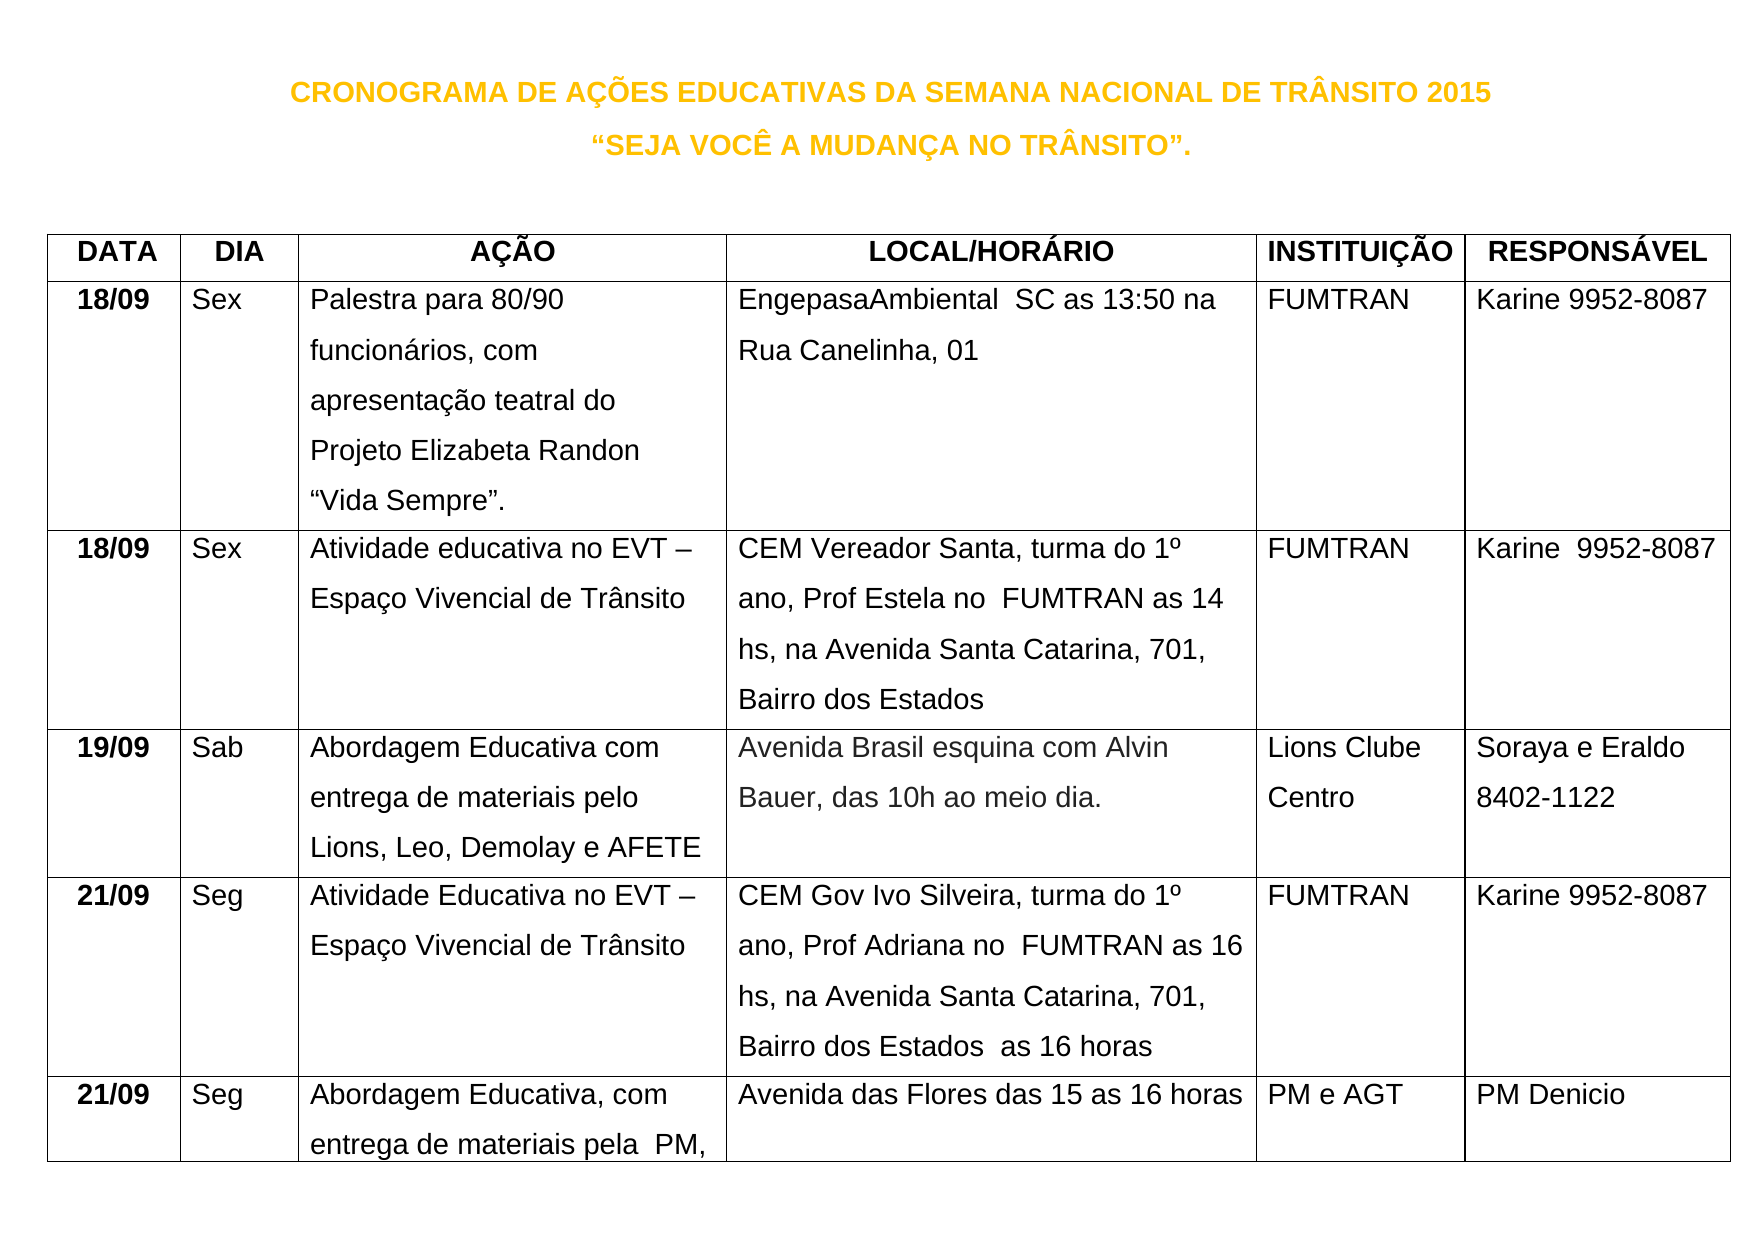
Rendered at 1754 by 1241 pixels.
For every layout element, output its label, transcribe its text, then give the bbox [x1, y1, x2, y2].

table_cell FUMTRAN [1257, 878, 1464, 1076]
table_cell Lions Clube Centro [1257, 730, 1464, 877]
table_cell Seg [181, 1077, 298, 1161]
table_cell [1466, 1077, 1730, 1161]
table_cell Sab [181, 730, 298, 877]
table_cell CEM Gov Ivo Silveira, turma do 1º ano, Prof Adriana no FUMTRAN as 16 hs, na Avenida Santa Catarina, 701, Bairro dos Estados as 16 horas [727, 878, 1256, 1076]
table_cell Sex [181, 282, 298, 530]
table_header LOCAL/HORÁRIO [727, 235, 1256, 281]
table_cell Seg [181, 878, 298, 1076]
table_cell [727, 1077, 1256, 1161]
table_header DIA [181, 235, 298, 281]
table_cell 21/09 [48, 878, 180, 1076]
table_cell 18/09 [48, 531, 180, 729]
table_header RESPONSÁVEL [1466, 235, 1730, 281]
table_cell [299, 1077, 726, 1161]
table_cell Karine 9952-8087 [1466, 282, 1730, 530]
table_cell Soraya e Eraldo 8402-1122 [1466, 730, 1730, 877]
table_header DATA [48, 235, 180, 281]
table_cell EngepasaAmbiental SC as 13:50 na Rua Canelinha, 01 [727, 282, 1256, 530]
table_cell Abordagem Educativa com entrega de materiais pelo Lions, Leo, Demolay e AFETE [299, 730, 726, 877]
text CRONOGRAMA DE AÇÕES EDUCATIVAS DA SEMANA NACIONAL DE TRÂNSITO 2015 [103, 75, 1679, 108]
table_cell FUMTRAN [1257, 282, 1464, 530]
table_cell PM e AGT [1257, 1077, 1464, 1161]
table_cell FUMTRAN [1257, 531, 1464, 729]
table_cell Avenida Brasil esquina com Alvin Bauer, das 10h ao meio dia. [727, 730, 1256, 877]
table_cell CEM Vereador Santa, turma do 1º ano, Prof Estela no FUMTRAN as 14 hs, na Avenida Santa Catarina, 701, Bairro dos Estados [727, 531, 1256, 729]
table_cell Atividade educativa no EVT – Espaço Vivencial de Trânsito [299, 531, 726, 729]
table_cell 19/09 [48, 730, 180, 877]
table_cell Sex [181, 531, 298, 729]
table_cell 21/09 [48, 1077, 180, 1161]
table_cell Karine 9952-8087 [1466, 878, 1730, 1076]
table_cell 18/09 [48, 282, 180, 530]
text “SEJA VOCÊ A MUDANÇA NO TRÂNSITO”. [103, 128, 1679, 161]
table_header AÇÃO [299, 235, 726, 281]
table_header INSTITUIÇÃO [1257, 235, 1464, 281]
table_cell Palestra para 80/90 funcionários, com apresentação teatral do Projeto Elizabeta Randon “Vida Sempre”. [299, 282, 726, 530]
table_cell Karine 9952-8087 [1466, 531, 1730, 729]
table_cell Atividade Educativa no EVT – Espaço Vivencial de Trânsito [299, 878, 726, 1076]
